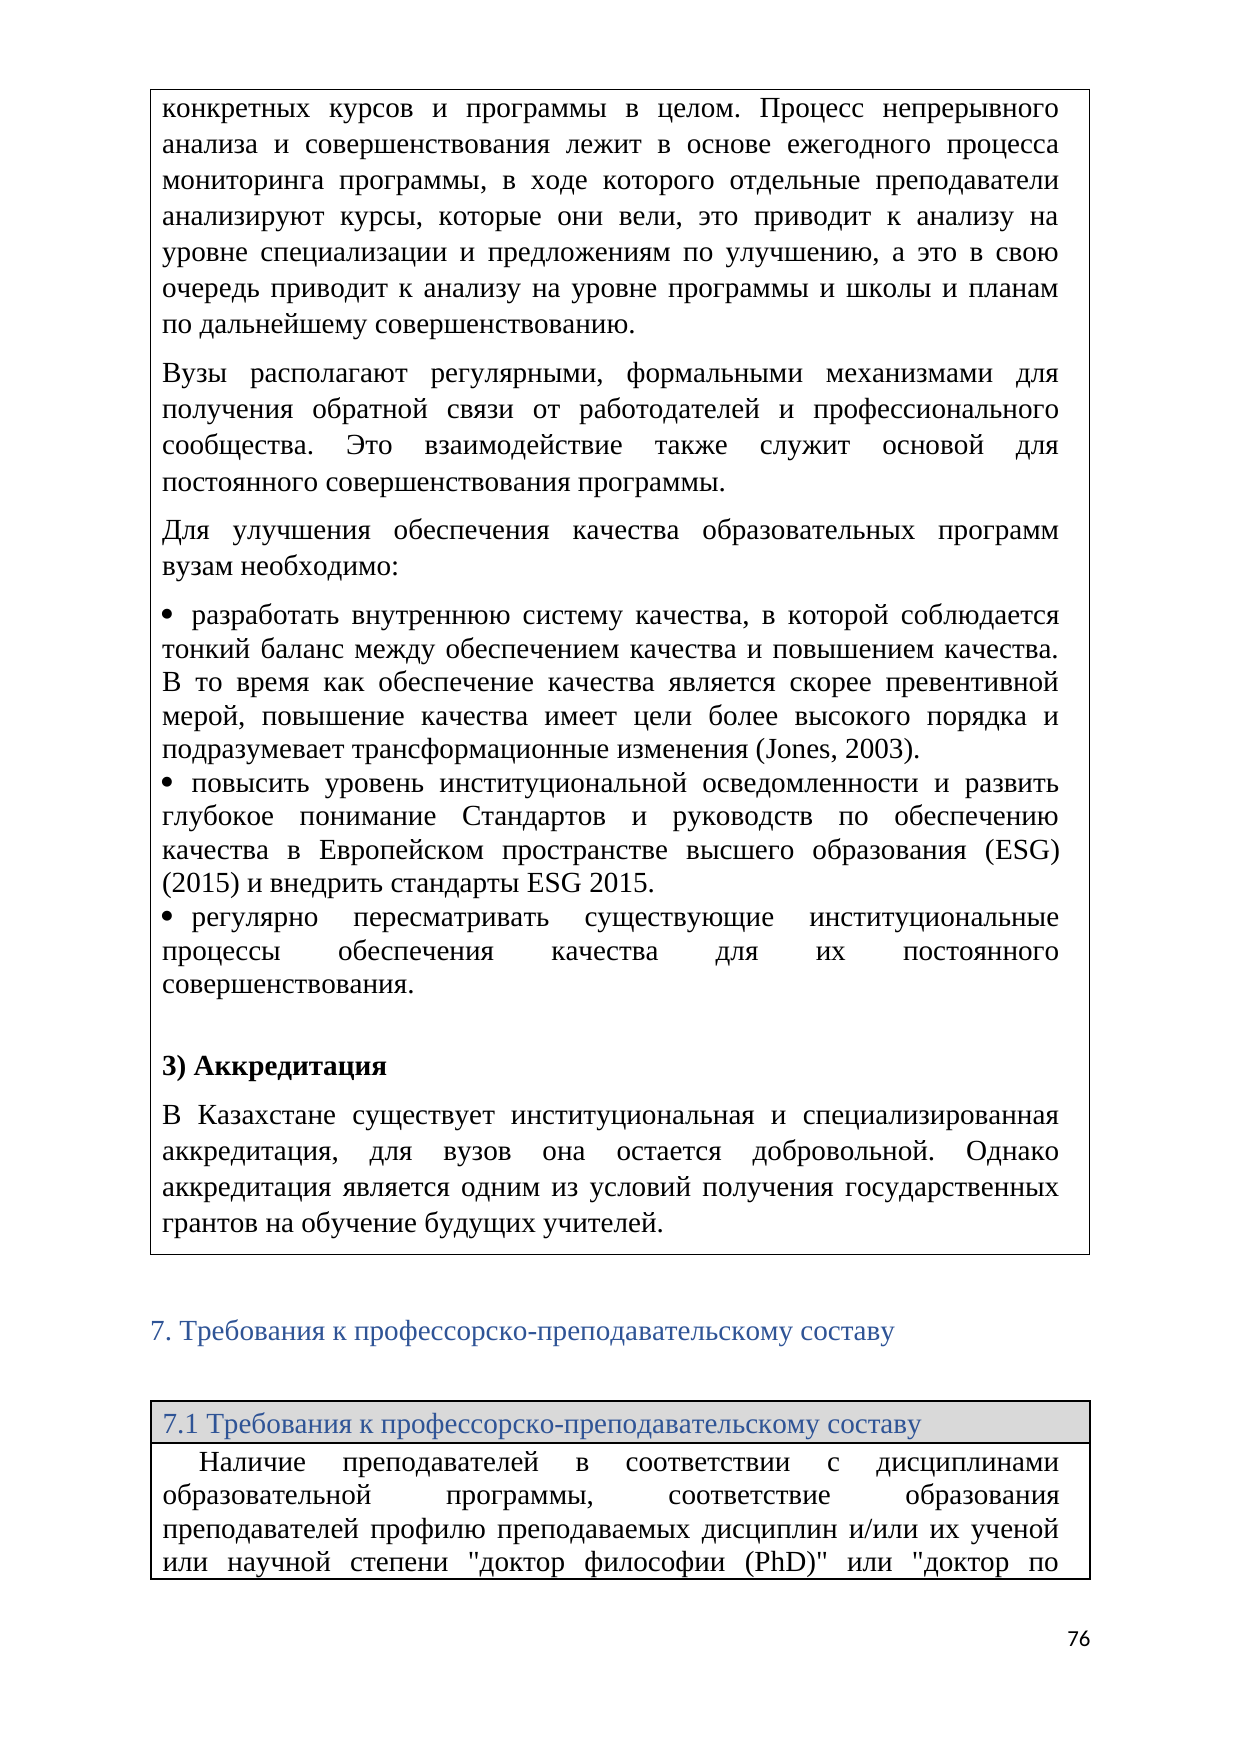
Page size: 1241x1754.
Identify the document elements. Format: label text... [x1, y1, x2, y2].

table_header 7.1 Требования к профессорско-преподавательскому составу [152, 1402, 1089, 1442]
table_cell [151, 90, 1089, 1254]
text 7. Требования к профессорско-преподавательскому составу [150, 1313, 1071, 1347]
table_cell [152, 1444, 1089, 1578]
